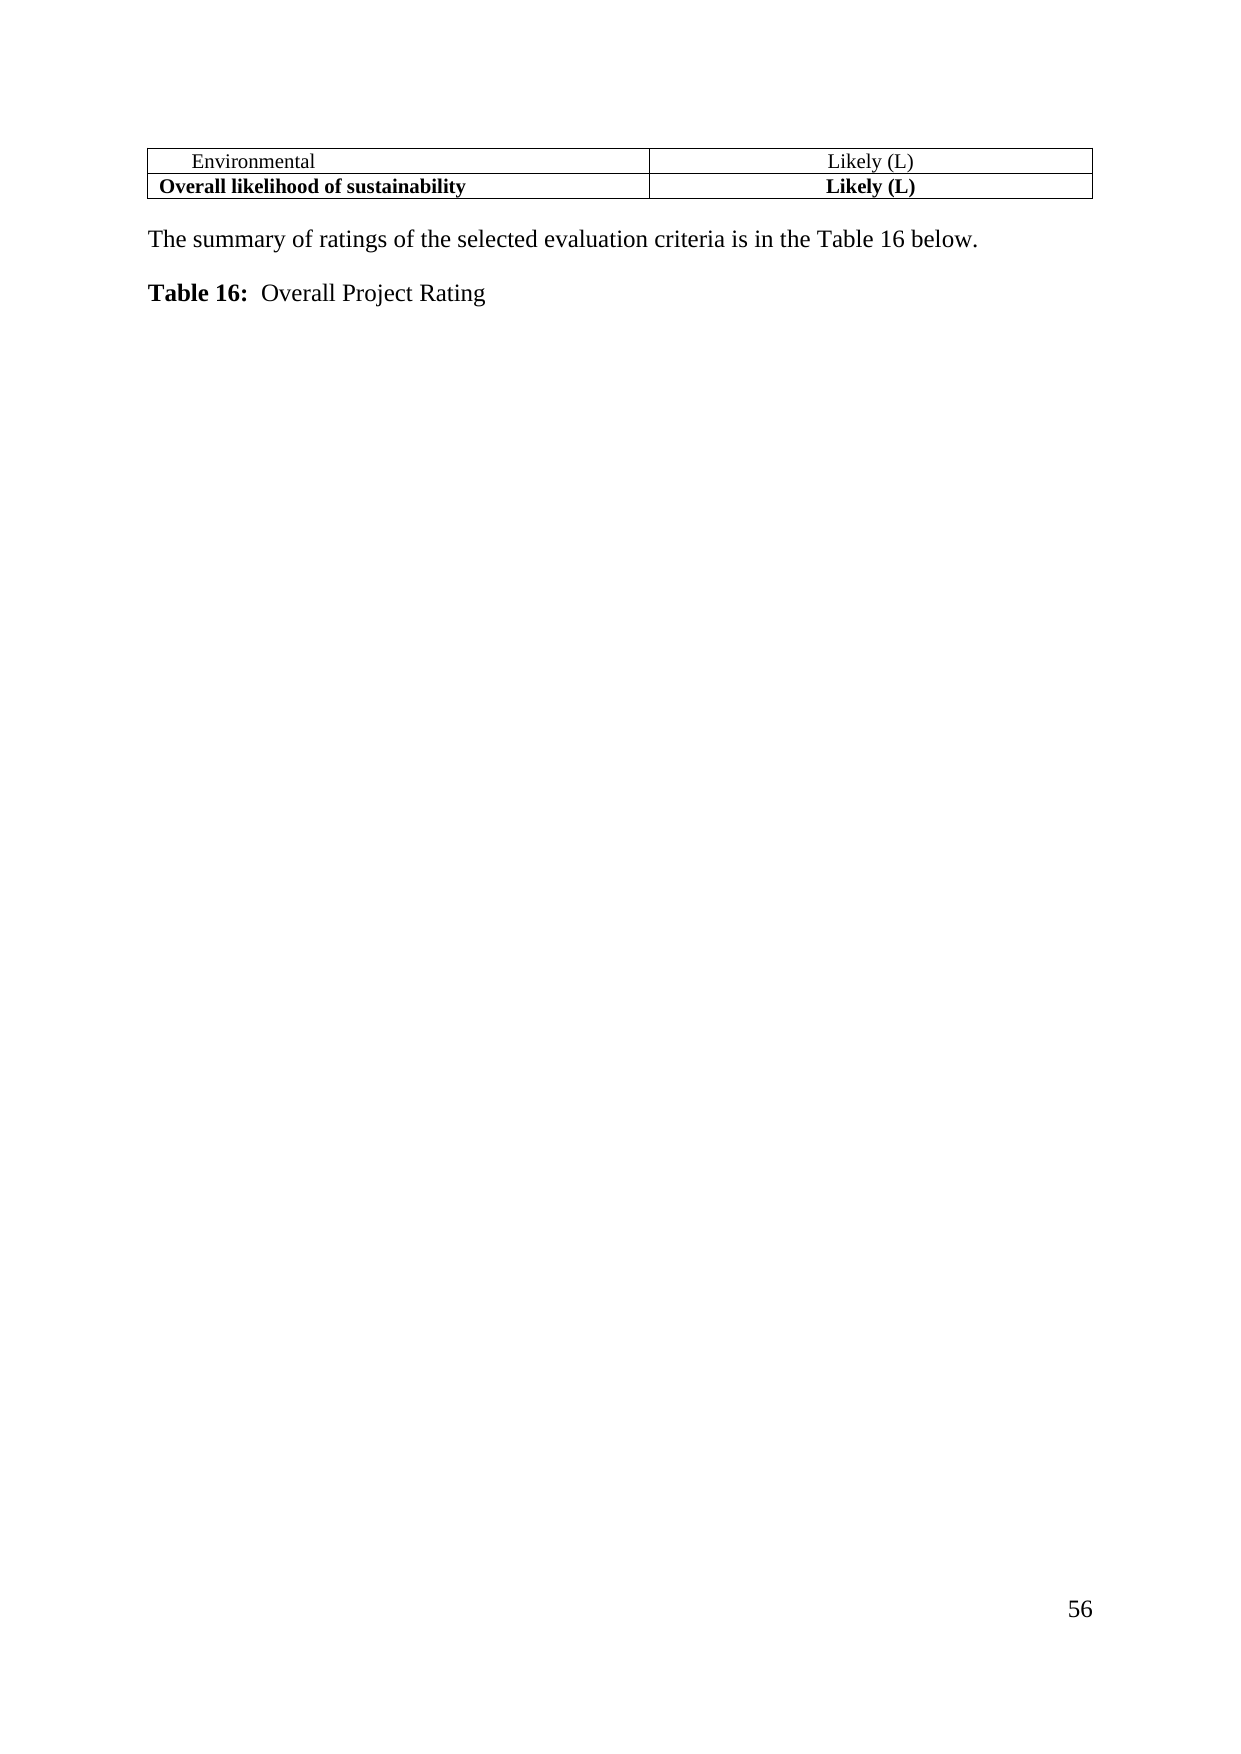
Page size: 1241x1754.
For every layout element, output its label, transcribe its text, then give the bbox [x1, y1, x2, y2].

table_cell Environmental [148, 149, 649, 173]
text The summary of ratings of the selected evaluation criteria is in the Table 16 below. [148, 224, 1093, 253]
text Table 16: Overall Project Rating [148, 278, 1093, 306]
table_cell Overall likelihood of sustainability [148, 174, 649, 198]
table_cell Likely (L) [650, 174, 1092, 198]
table_cell Likely (L) [650, 149, 1092, 173]
